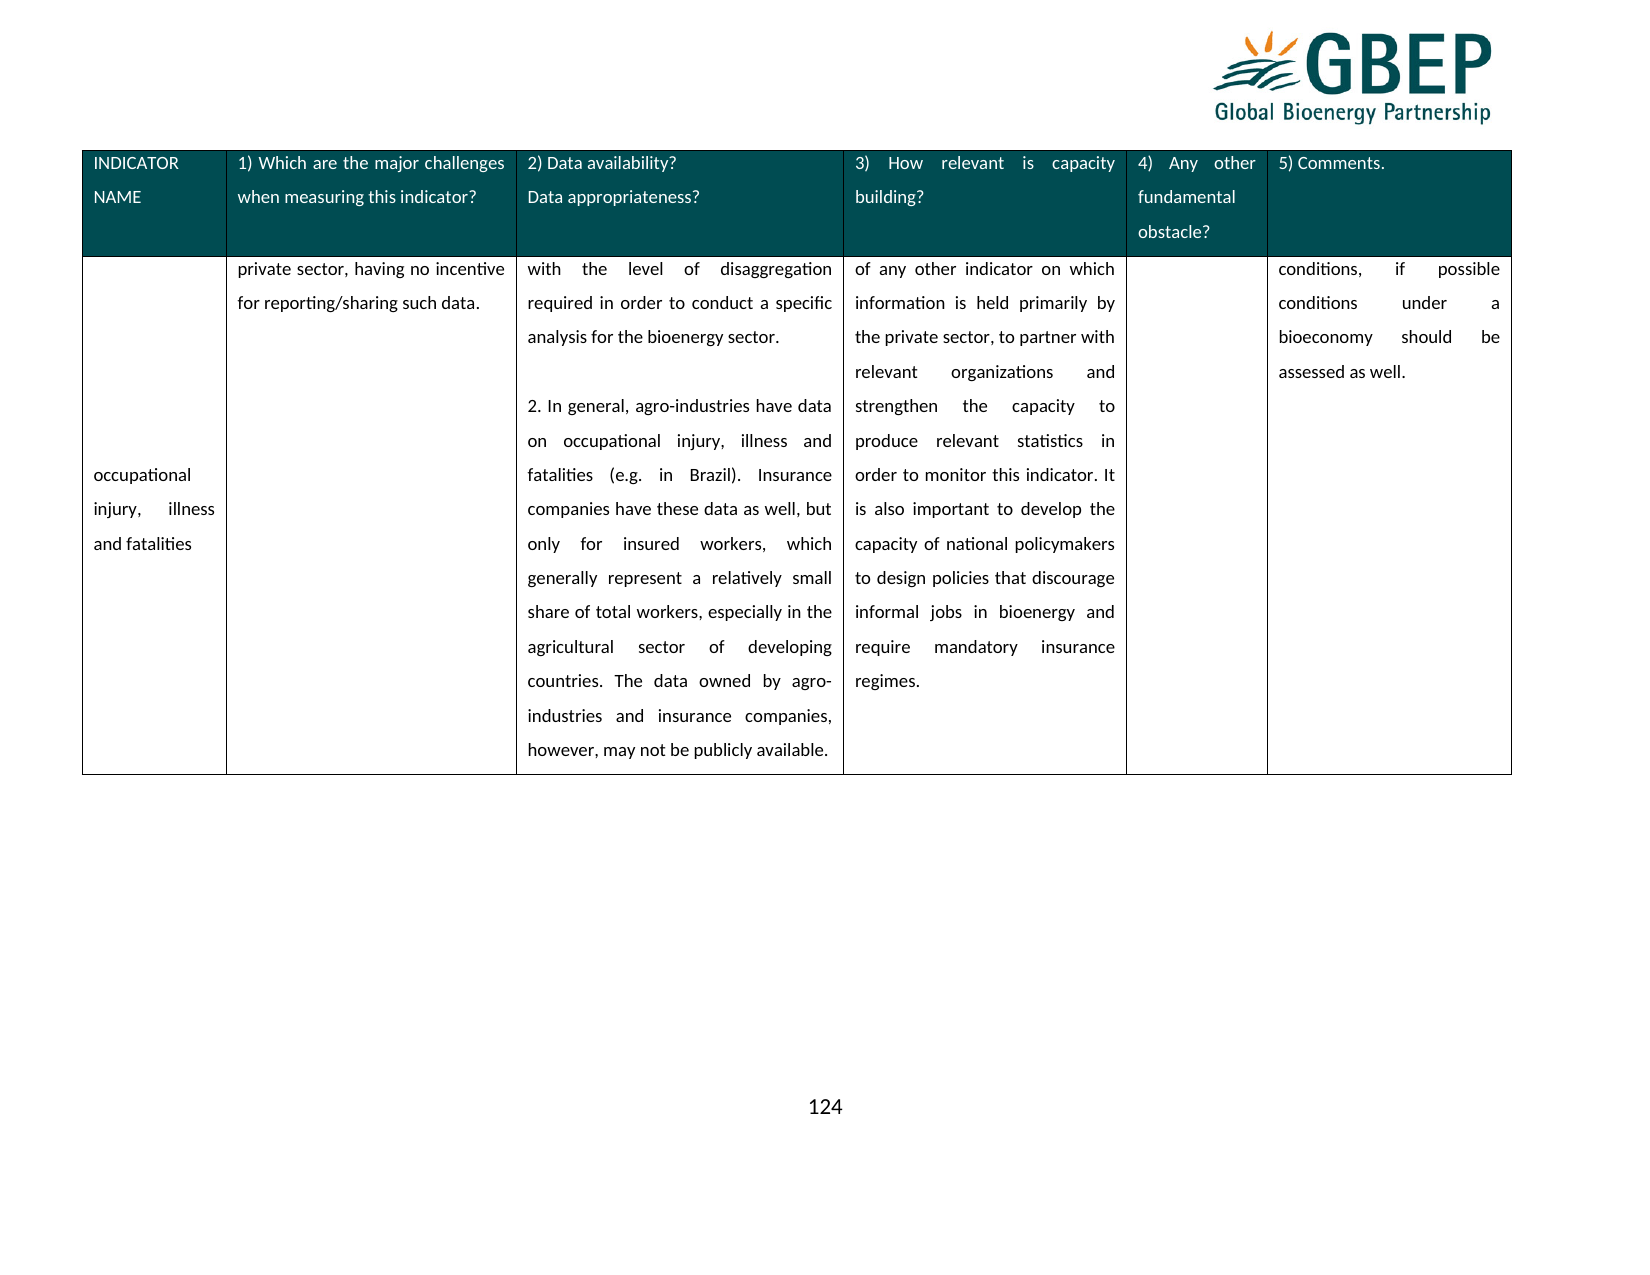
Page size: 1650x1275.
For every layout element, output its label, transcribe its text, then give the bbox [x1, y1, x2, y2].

table_header INDICATOR NAME [83, 151, 226, 256]
table_header 3) How relevant is capacity building? [844, 151, 1126, 256]
table_cell 1. In addition to baseline conditions, if possible conditions under a bioeconomy should be assessed as well. [1268, 257, 1511, 774]
table_header 1) Which are the major challenges when measuring this indicator? [227, 151, 516, 256]
table_header 5) Comments. [1268, 151, 1511, 256]
table_header 2) Data availability? Data appropriateness? [517, 151, 843, 256]
table_cell 1. Data owned mainly by the private sector, having no incentive for reporting/sharing such data. [227, 257, 516, 774]
picture [1208, 21, 1499, 141]
table_header 4) Any other fundamental obstacle? [1127, 151, 1267, 256]
table_cell 16. Incidence of occupational injury, illness and fatalities [83, 257, 226, 774]
table_cell [1127, 257, 1267, 774]
